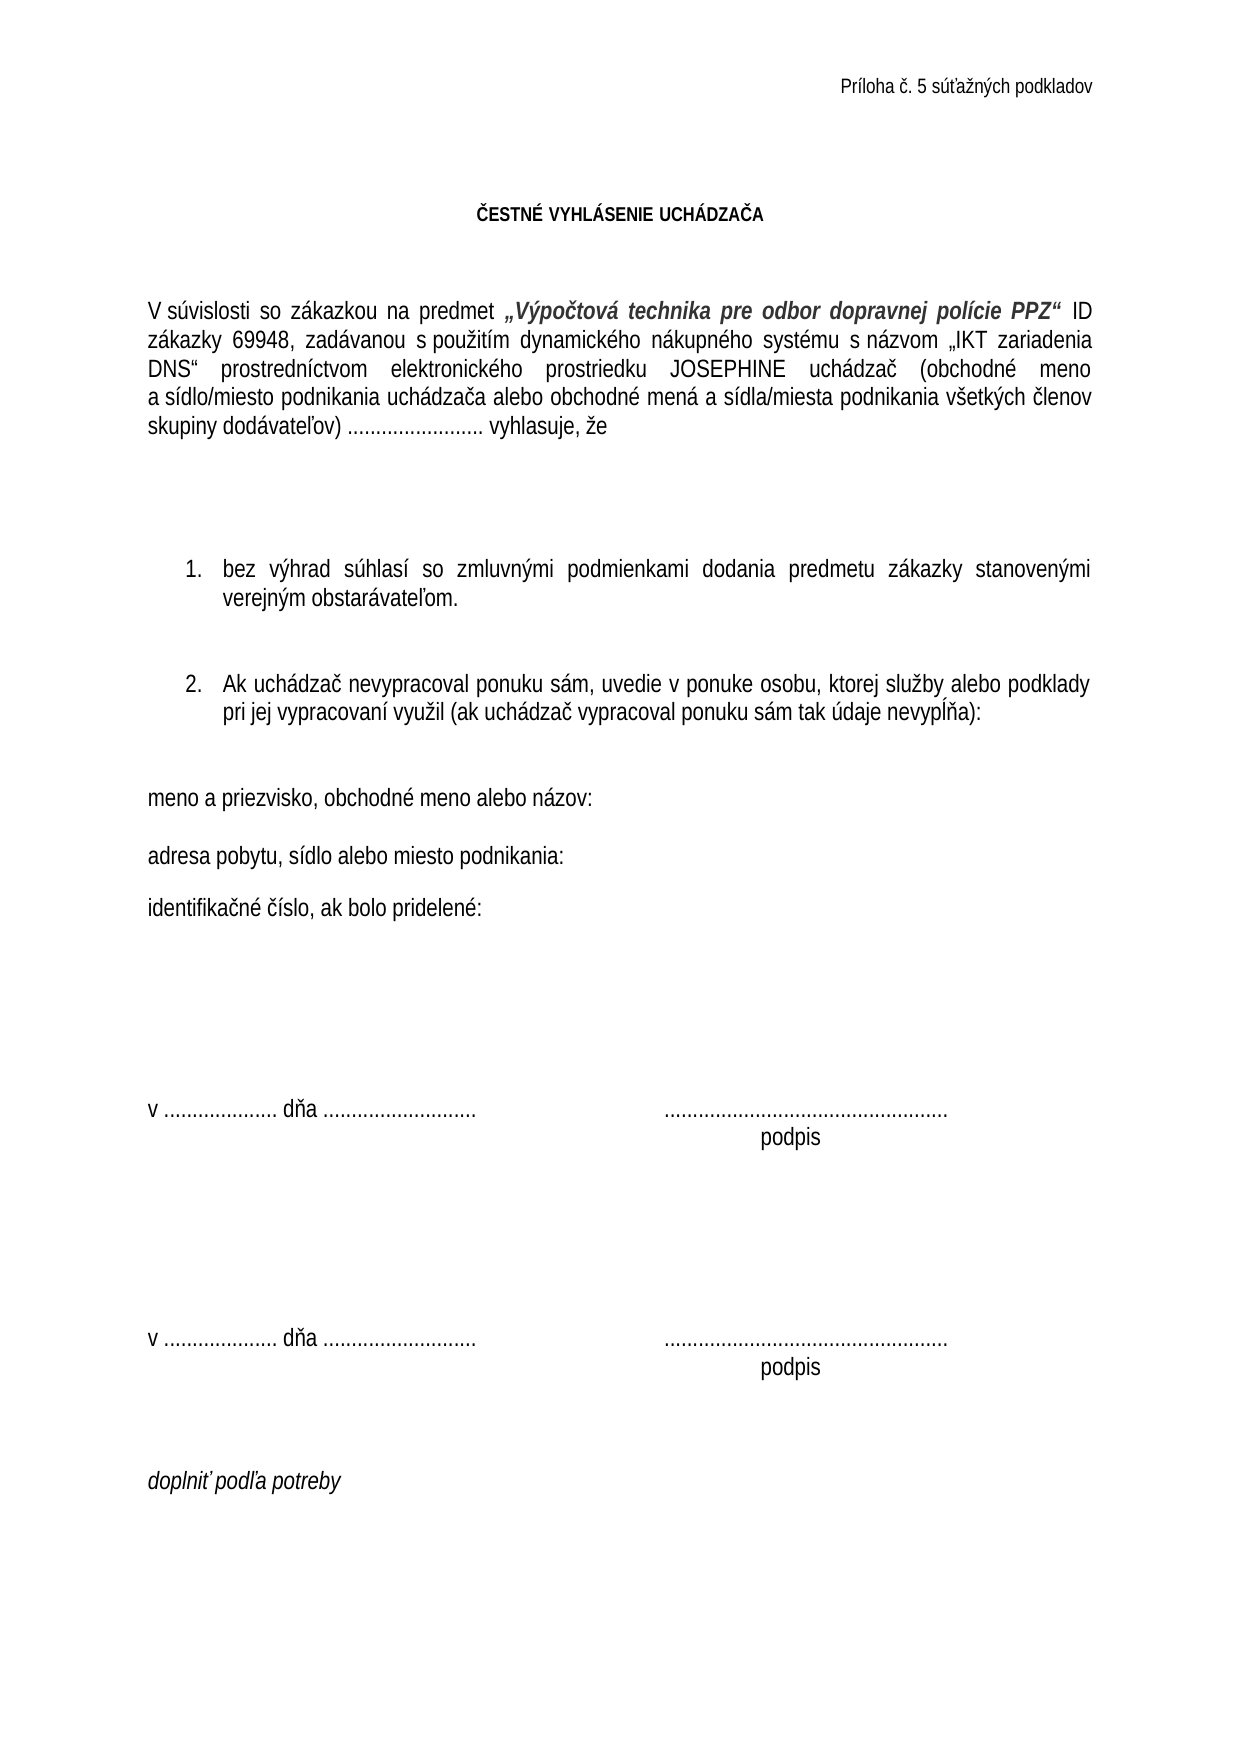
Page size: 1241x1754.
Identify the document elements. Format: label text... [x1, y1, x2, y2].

text identifikačné číslo, ak bolo pridelené: [148, 893, 1093, 922]
text meno a priezvisko, obchodné meno alebo názov: [148, 783, 1093, 812]
list Ak uchádzač nevypracoval ponuku sám, uvedie v ponuke osobu, ktorej služby alebo podklady pri jej vypracovaní využil (ak uchádzač vypracoval ponuku sám tak údaje nevypĺňa): [185, 669, 1093, 726]
text V súvislosti so zákazkou na predmet „Výpočtová technika pre odbor dopravnej polície PPZ“ ID zákazky 69948, zadávanou s použitím dynamického nákupného systému s názvom „IKT zariadenia DNS“ prostredníctvom elektronického prostriedku JOSEPHINE uchádzač (obchodné meno a sídlo/miesto podnikania uchádzača alebo obchodné mená a sídla/miesta podnikania všetkých členov skupiny dodávateľov) ........................ vyhlasuje, že [148, 296, 1093, 439]
text adresa pobytu, sídlo alebo miesto podnikania: [148, 841, 1093, 869]
text v .................... dňa ........................... .................................................. [148, 1323, 1093, 1352]
text v .................... dňa ........................... .................................................. [148, 1094, 1093, 1122]
text doplniť podľa potreby [148, 1466, 1093, 1495]
text podpis [148, 1122, 1093, 1151]
subtitle čestné vyhlásenie uchádzača [148, 198, 1093, 227]
list bez výhrad súhlasí so zmluvnými podmienkami dodania predmetu zákazky stanovenými verejným obstarávateľom. [185, 554, 1093, 611]
text podpis [148, 1352, 1093, 1380]
